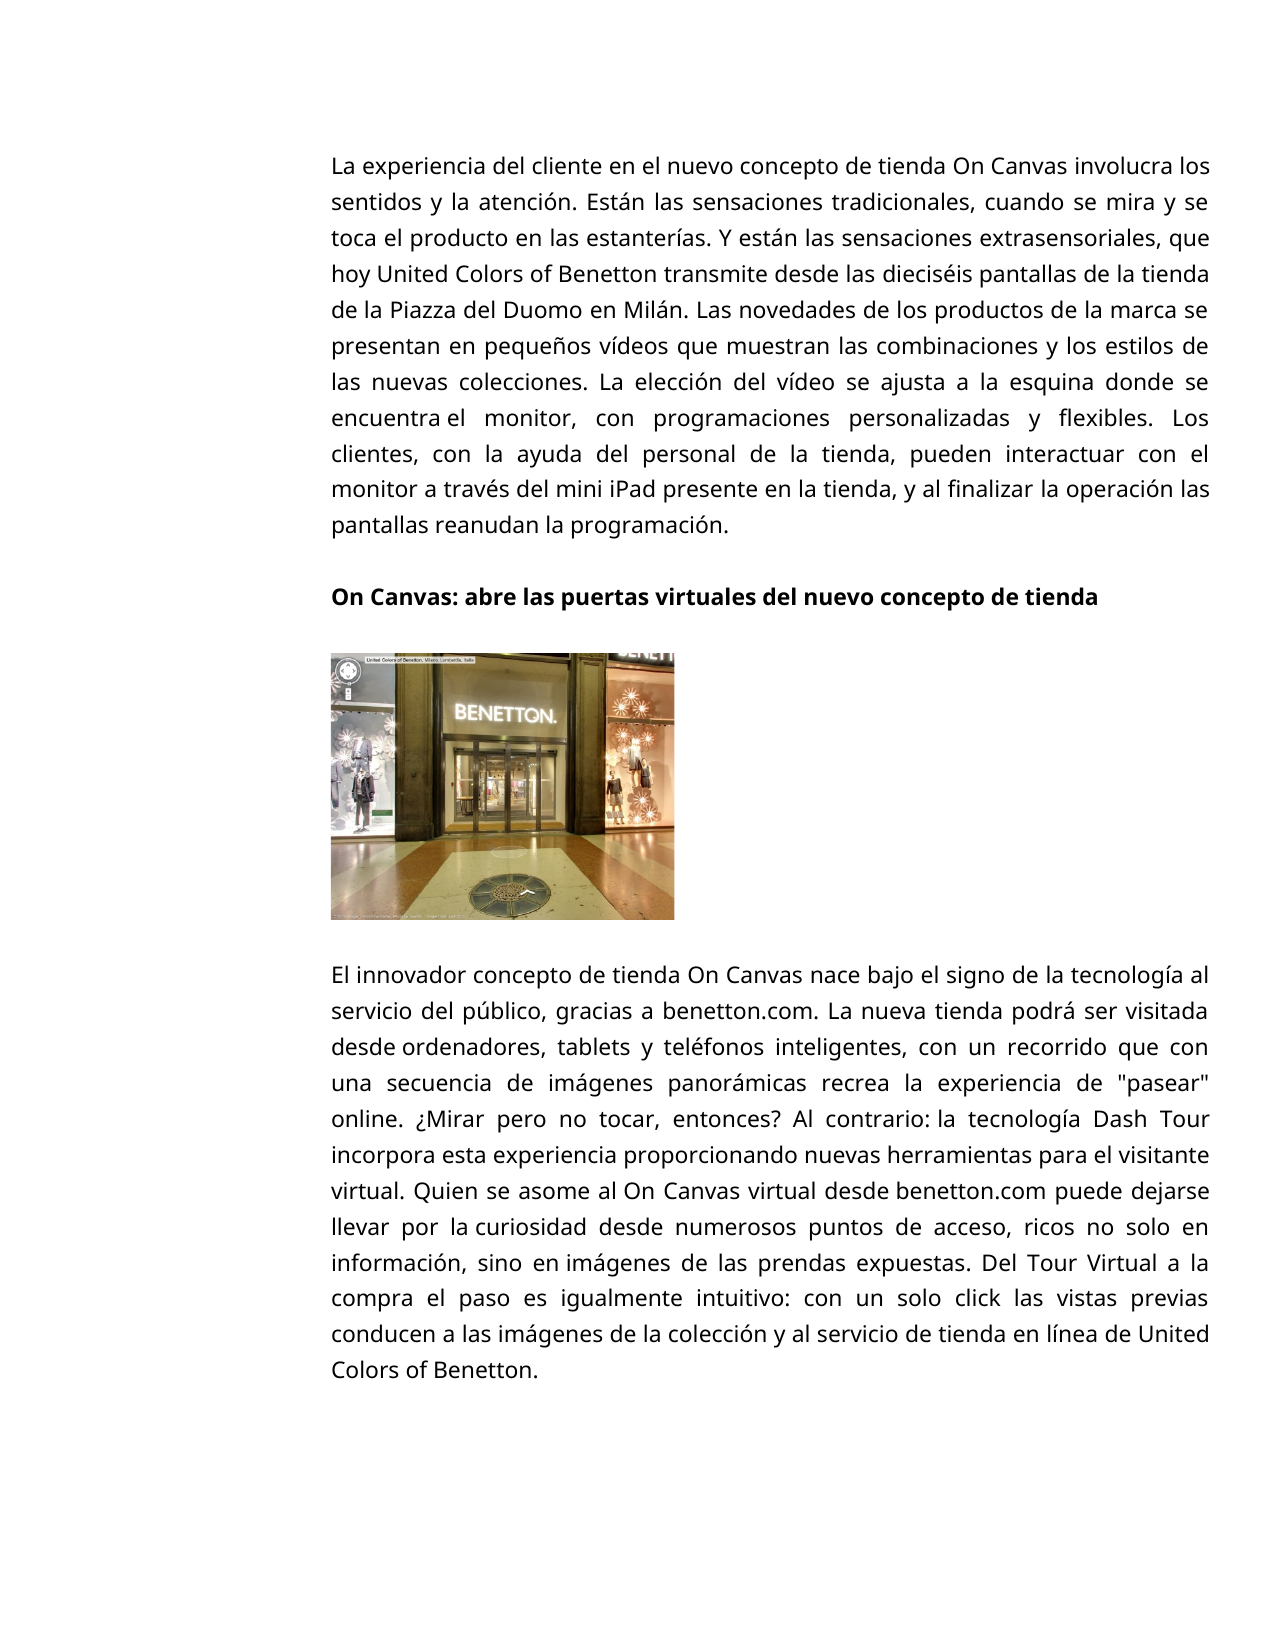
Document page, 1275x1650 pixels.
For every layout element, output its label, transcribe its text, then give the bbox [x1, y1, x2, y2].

text La experiencia del cliente en el nuevo concepto de tienda On Canvas involucra los sentidos y la atención. Están las sensaciones tradicionales, cuando se mira y se toca el producto en las estanterías. Y están las sensaciones extrasensoriales, que hoy United Colors of Benetton transmite desde las dieciséis pantallas de la tienda de la Piazza del Duomo en Milán. Las novedades de los productos de la marca se presentan en pequeños vídeos que muestran las combinaciones y los estilos de las nuevas colecciones. La elección del vídeo se ajusta a la esquina donde se encuentra el monitor, con programaciones personalizadas y flexibles. Los clientes, con la ayuda del personal de la tienda, pueden interactuar con el monitor a través del mini iPad presente en la tienda, y al finalizar la operación las pantallas reanudan la programación. [331, 150, 1210, 541]
picture [330, 653, 675, 920]
text On Canvas: abre las puertas virtuales del nuevo concepto de tienda [331, 581, 1210, 612]
text El innovador concepto de tienda On Canvas nace bajo el signo de la tecnología al servicio del público, gracias a benetton.com. La nueva tienda podrá ser visitada desde ordenadores, tablets y teléfonos inteligentes, con un recorrido que con una secuencia de imágenes panorámicas recrea la experiencia de "pasear" online. ¿Mirar pero no tocar, entonces? Al contrario: la tecnología Dash Tour incorpora esta experiencia proporcionando nuevas herramientas para el visitante virtual. Quien se asome al On Canvas virtual desde benetton.com puede dejarse llevar por la curiosidad desde numerosos puntos de acceso, ricos no solo en información, sino en imágenes de las prendas expuestas. Del Tour Virtual a la compra el paso es igualmente intuitivo: con un solo click las vistas previas conducen a las imágenes de la colección y al servicio de tienda en línea de United Colors of Benetton. [331, 959, 1210, 1386]
